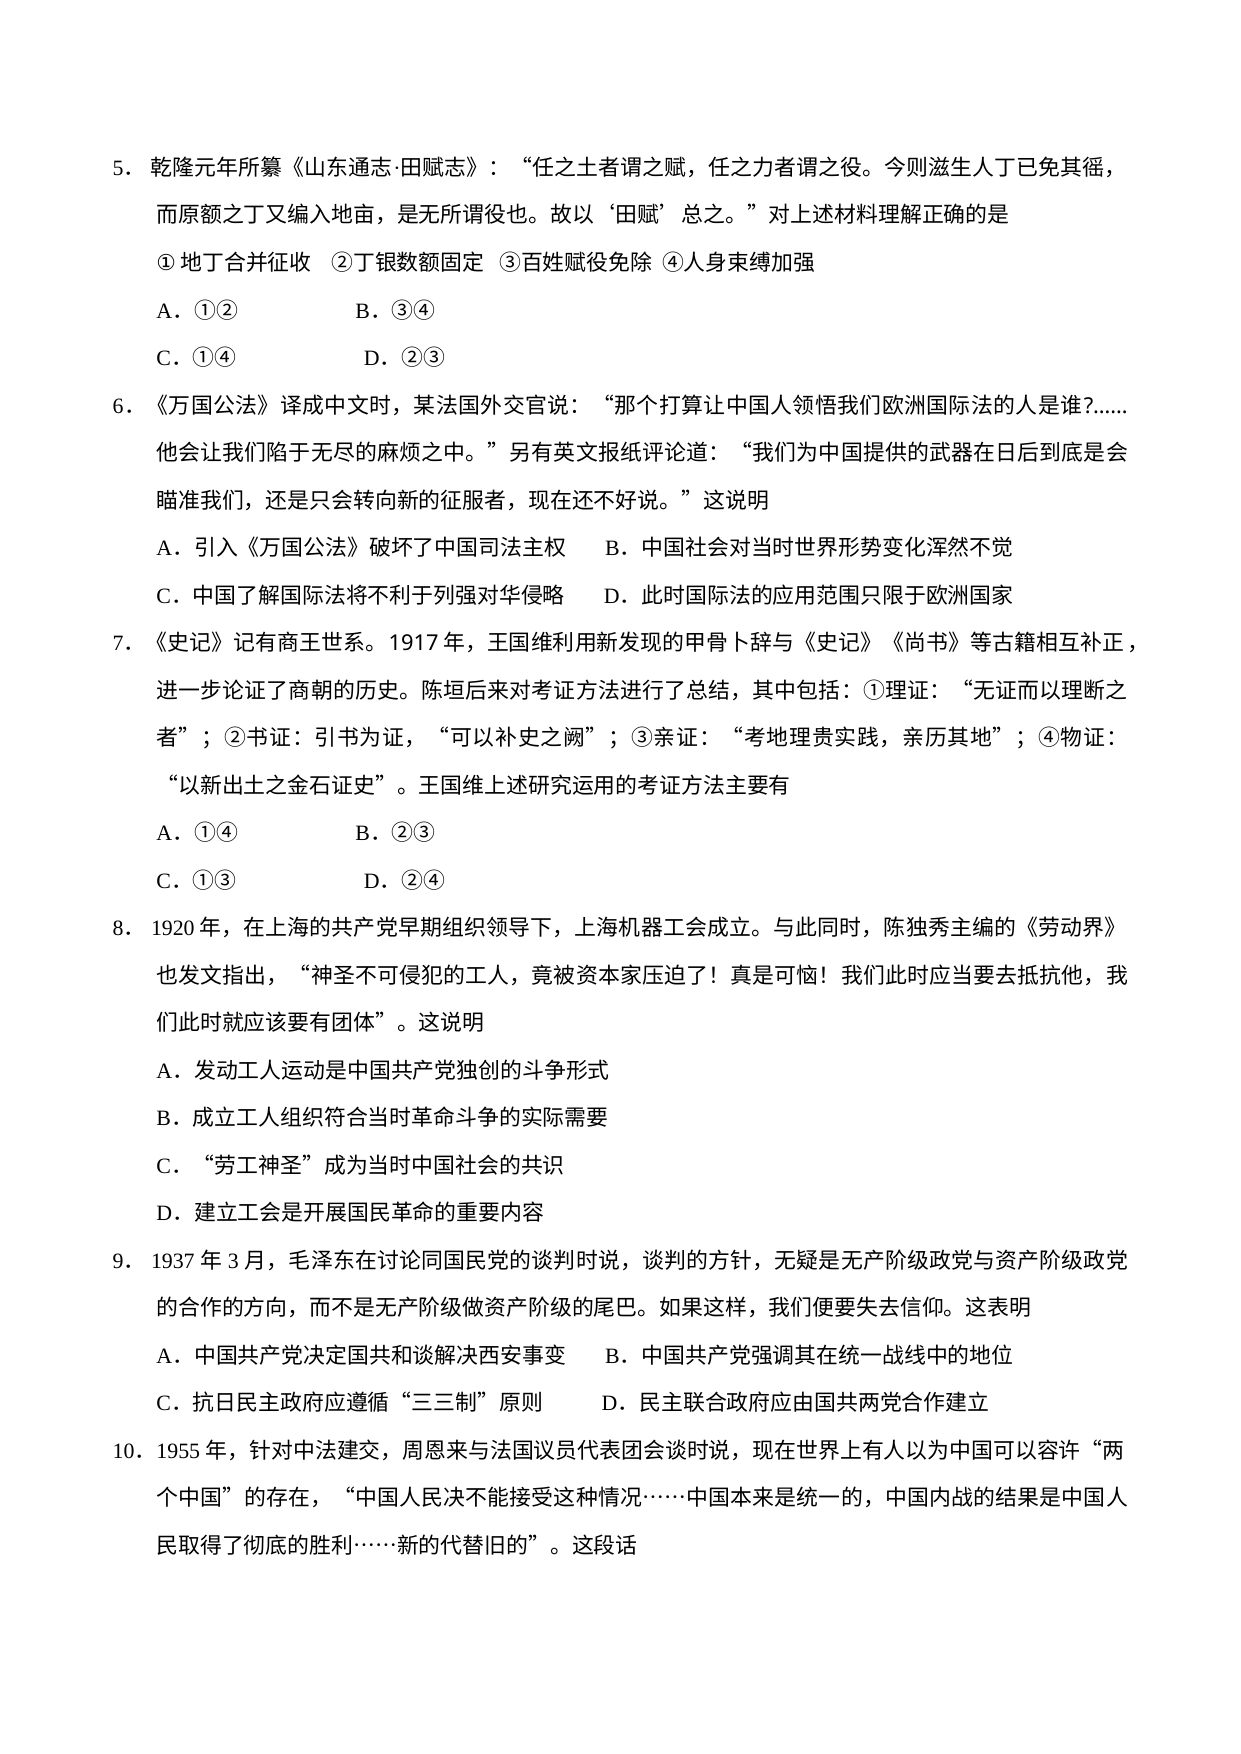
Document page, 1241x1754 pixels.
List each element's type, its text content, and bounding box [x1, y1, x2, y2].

text A．①② B．③④ [112, 293, 1128, 324]
text C．中国了解国际法将不利于列强对华侵略 D．此时国际法的应用范围只限于欧洲国家 [112, 578, 1128, 609]
text C．“劳工神圣”成为当时中国社会的共识 [112, 1148, 1128, 1179]
text C．①④ D．②③ [112, 340, 1128, 372]
text 9． 1937 年 3 月，毛泽东在讨论同国民党的谈判时说，谈判的方针，无疑是无产阶级政党与资产阶级政党的合作的方向，而不是无产阶级做资产阶级的尾巴。如果这样，我们便要失去信仰。这表明 [112, 1243, 1128, 1322]
text A．中国共产党决定国共和谈解决西安事变 B．中国共产党强调其在统一战线中的地位 [112, 1338, 1128, 1369]
text 7．《史记》记有商王世系。1917年，王国维利用新发现的甲骨卜辞与《史记》《尚书》等古籍相互补正，进一步论证了商朝的历史。陈垣后来对考证方法进行了总结，其中包括：①理证：“无证而以理断之者”；②书证：引书为证，“可以补史之阙”；③亲证：“考地理贵实践，亲历其地”；④物证：“以新出土之金石证史”。王国维上述研究运用的考证方法主要有 [112, 625, 1128, 799]
text A．①④ B．②③ [112, 815, 1128, 847]
text B．成立工人组织符合当时革命斗争的实际需要 [112, 1100, 1128, 1132]
text 8． 1920年，在上海的共产党早期组织领导下，上海机器工会成立。与此同时，陈独秀主编的《劳动界》也发文指出，“神圣不可侵犯的工人，竟被资本家压迫了！真是可恼！我们此时应当要去抵抗他，我们此时就应该要有团体”。这说明 [112, 910, 1128, 1037]
text D．建立工会是开展国民革命的重要内容 [112, 1195, 1128, 1227]
text 10．1955 年，针对中法建交，周恩来与法国议员代表团会谈时说，现在世界上有人以为中国可以容许“两个中国”的存在，“中国人民决不能接受这种情况……中国本来是统一的，中国内战的结果是中国人民取得了彻底的胜利……新的代替旧的”。这段话 [112, 1433, 1128, 1559]
text ①地丁合并征收 ②丁银数额固定 ③百姓赋役免除 ④人身束缚加强 [112, 245, 1128, 277]
text C．抗日民主政府应遵循“三三制”原则 D．民主联合政府应由国共两党合作建立 [112, 1385, 1128, 1417]
text A．发动工人运动是中国共产党独创的斗争形式 [112, 1053, 1128, 1084]
text A．引入《万国公法》破坏了中国司法主权 B．中国社会对当时世界形势变化浑然不觉 [112, 530, 1128, 562]
text 6．《万国公法》译成中文时，某法国外交官说：“那个打算让中国人领悟我们欧洲国际法的人是谁?……他会让我们陷于无尽的麻烦之中。”另有英文报纸评论道：“我们为中国提供的武器在日后到底是会瞄准我们，还是只会转向新的征服者，现在还不好说。”这说明 [112, 388, 1128, 514]
text C．①③ D．②④ [112, 863, 1128, 894]
text 5． 乾隆元年所纂《山东通志·田赋志》：“任之土者谓之赋，任之力者谓之役。今则滋生人丁已免其徭，而原额之丁又编入地亩，是无所谓役也。故以‘田赋’总之。”对上述材料理解正确的是 [112, 150, 1128, 229]
